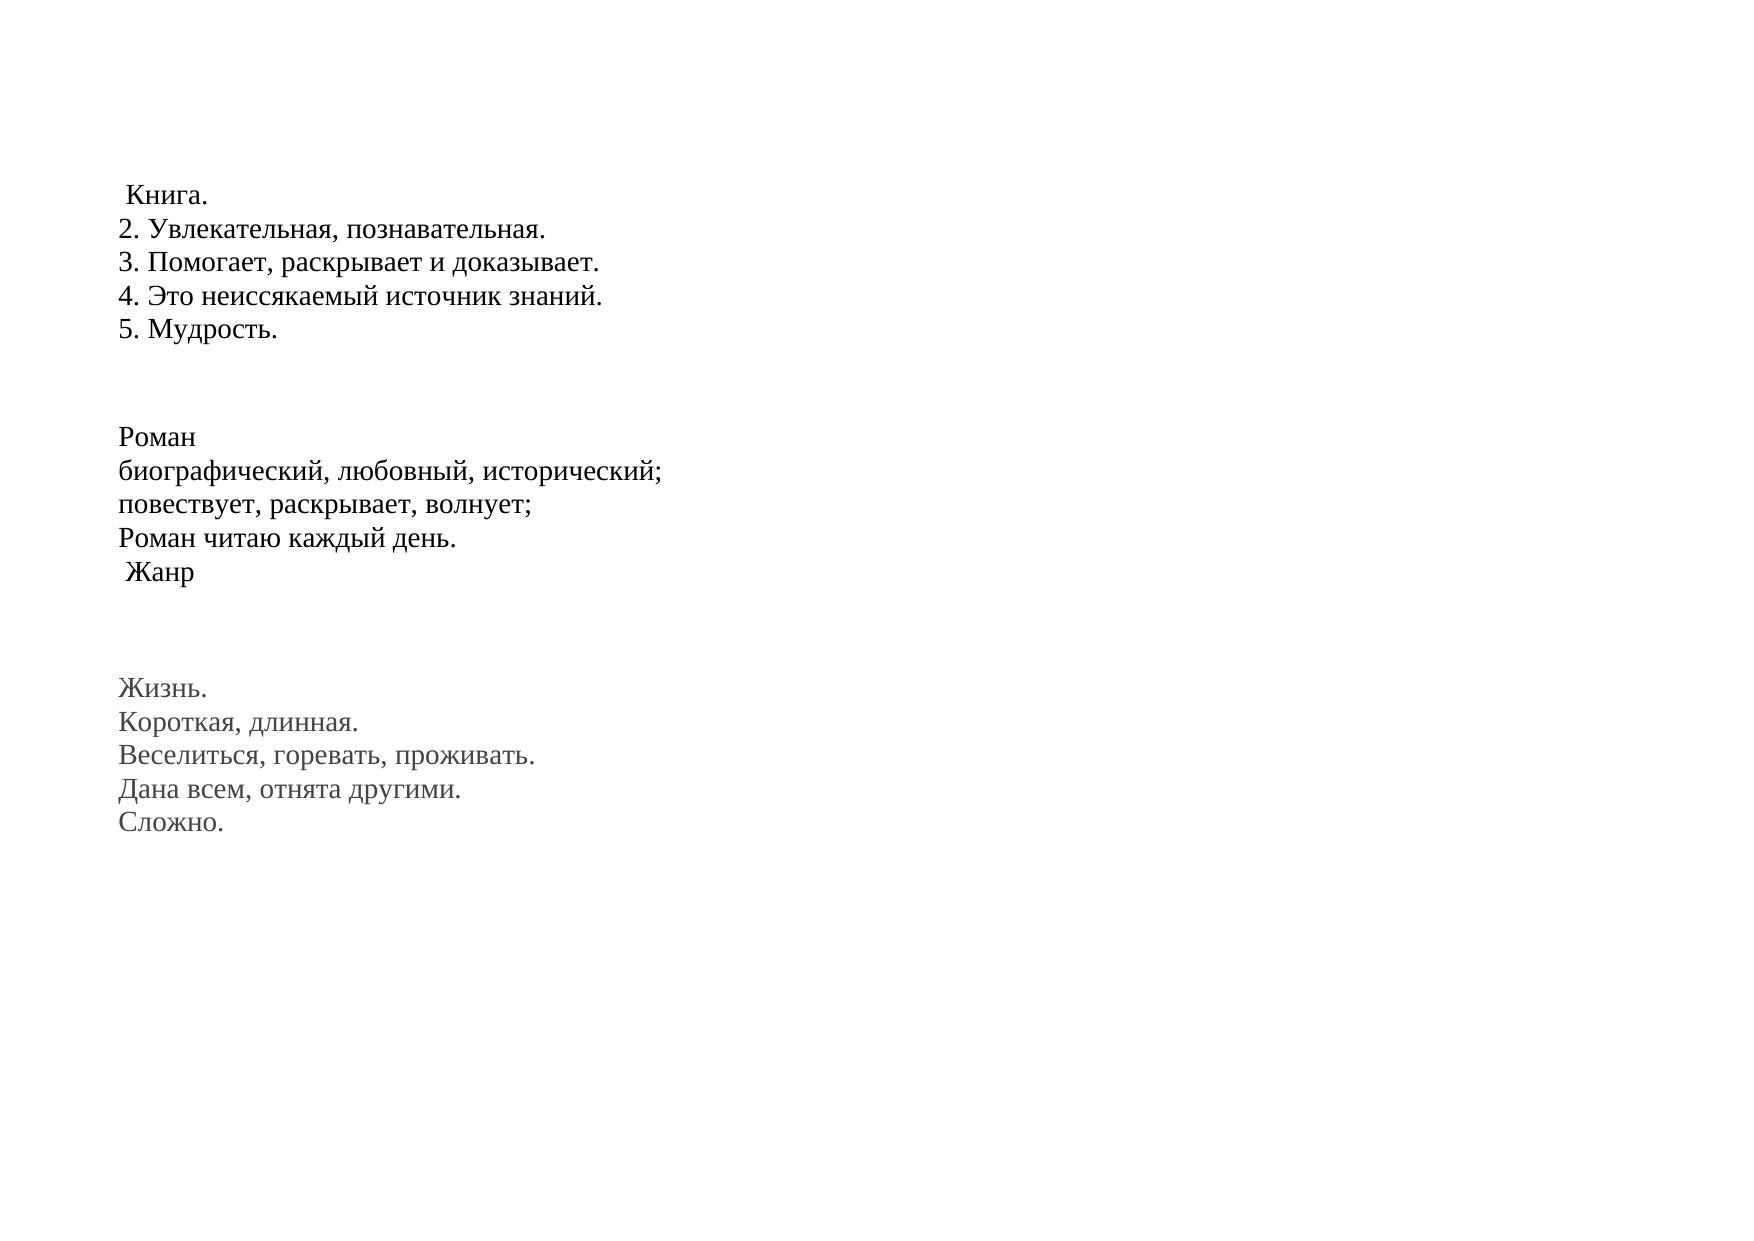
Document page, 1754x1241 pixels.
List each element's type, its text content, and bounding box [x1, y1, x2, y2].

text Жизнь. Короткая, длинная. Веселиться, горевать, проживать. Дана всем, отнята другими. Сложно. [208, 670, 1636, 838]
text повествует, раскрывает, волнует; [118, 487, 1636, 520]
text 2. Увлекательная, познавательная. [118, 211, 1636, 244]
text биографический, любовный, исторический; [118, 453, 1636, 487]
text Роман [118, 419, 1636, 453]
text 3. Помогает, раскрывает и доказывает. [118, 244, 1636, 278]
text Роман читаю каждый день. [118, 520, 1636, 554]
text 4. Это неиссякаемый источник знаний. [118, 278, 1636, 311]
text Книга. [118, 177, 1636, 211]
text Жанр [118, 554, 1636, 587]
text 5. Мудрость. [118, 311, 1636, 345]
